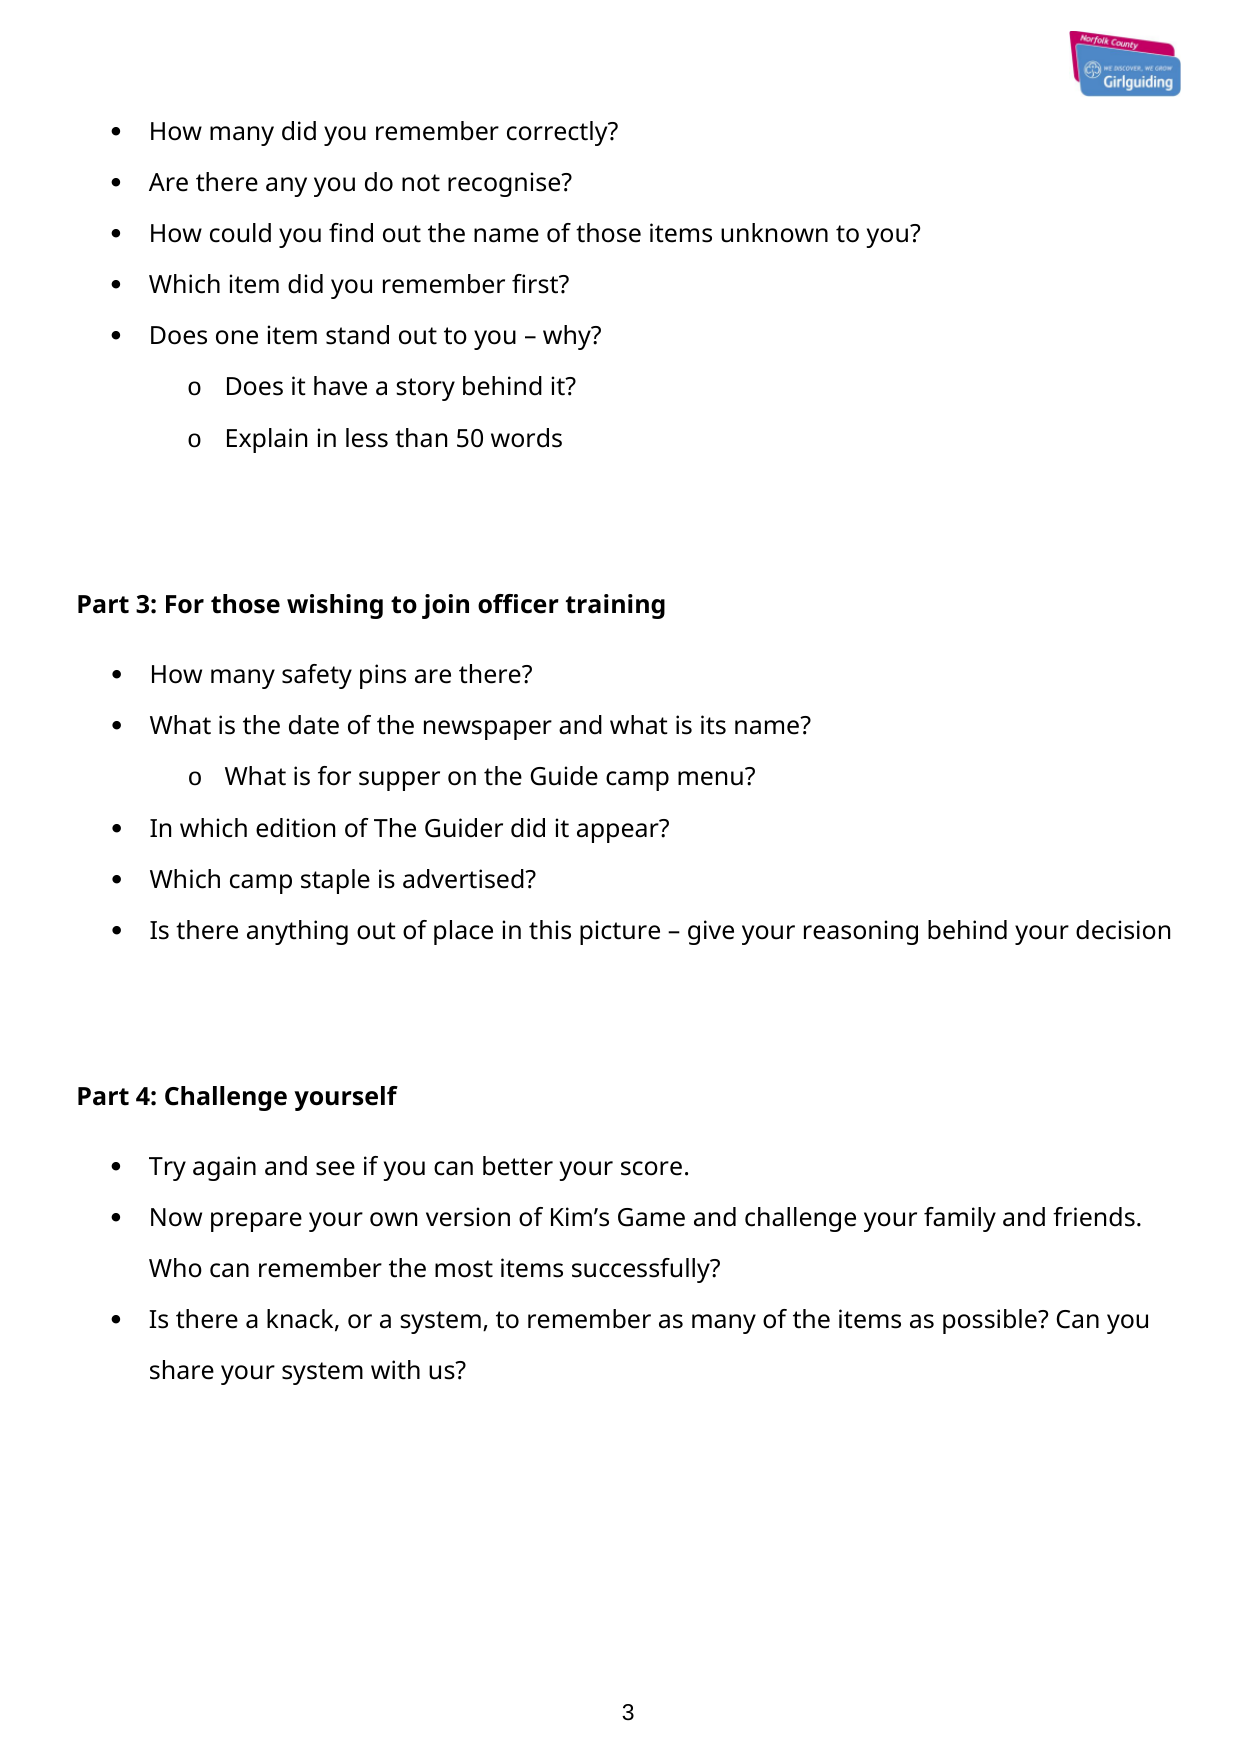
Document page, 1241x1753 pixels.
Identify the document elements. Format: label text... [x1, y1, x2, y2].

list How many safety pins are there? [112, 657, 1181, 691]
list Does one item stand out to you – why? [112, 318, 1152, 352]
list Now prepare your own version of Kim’s Game and challenge your family and friends. Who can remember the most items successfully? [112, 1199, 1176, 1284]
list Does it have a story behind it? [187, 369, 1176, 403]
list What is for supper on the Guide camp menu? [187, 759, 1002, 793]
list What is the date of the newspaper and what is its name? [112, 708, 1002, 742]
picture [1069, 31, 1181, 72]
list How many did you remember correctly? [112, 72, 1181, 148]
list Try again and see if you can better your score. [112, 1148, 1181, 1182]
list Is there a knack, or a system, to remember as many of the items as possible? Can you share your system with us? [112, 1301, 1177, 1387]
list Are there any you do not recognise? [112, 165, 1181, 199]
list In which edition of The Guider did it appear? [112, 810, 1181, 844]
text Part 4: Challenge yourself [76, 1078, 1181, 1112]
list Which camp staple is advertised? [112, 861, 1181, 895]
list How could you find out the name of those items unknown to you? [112, 216, 1152, 250]
list Which item did you remember first? [112, 267, 1152, 301]
list Is there anything out of place in this picture – give your reasoning behind your decision [112, 912, 1176, 946]
text Part 3: For those wishing to join officer training [76, 586, 1181, 621]
list Explain in less than 50 words [187, 420, 1176, 455]
